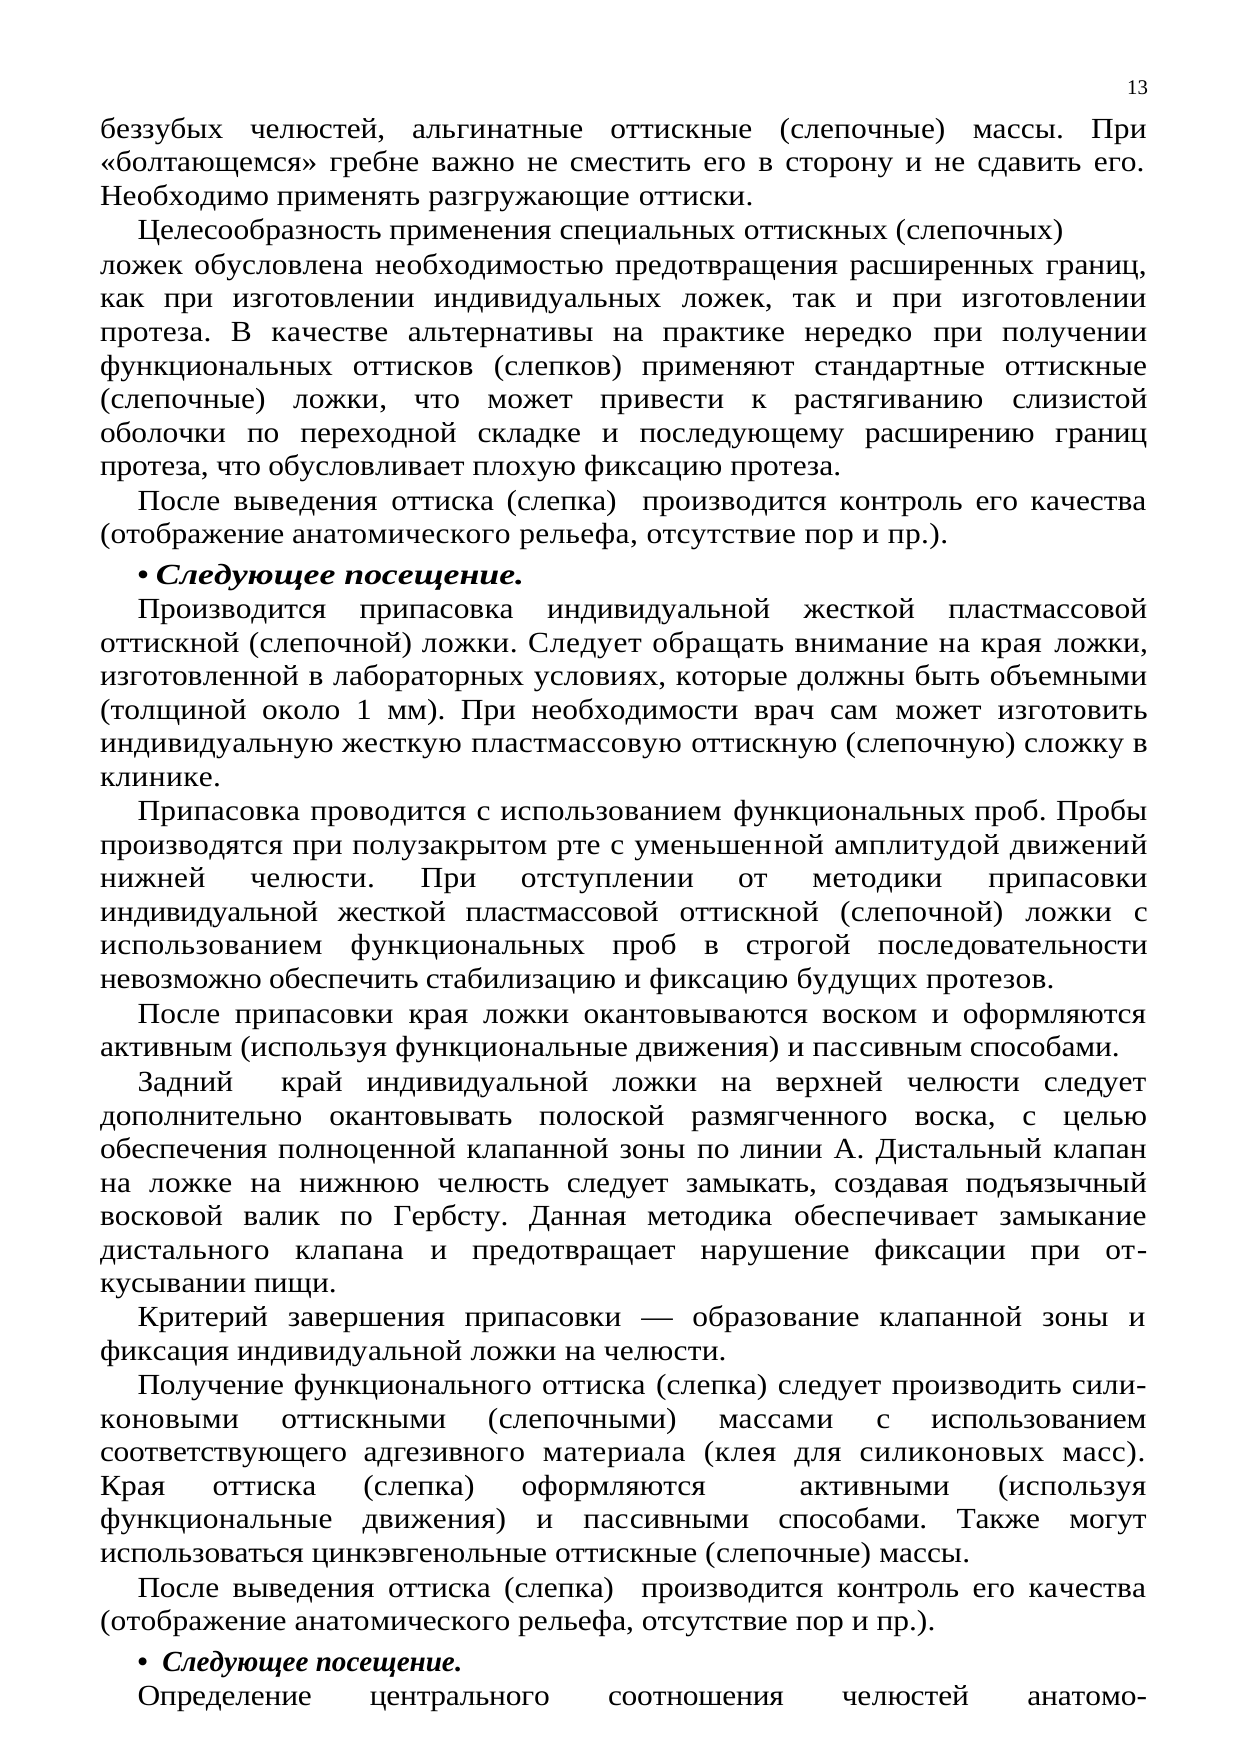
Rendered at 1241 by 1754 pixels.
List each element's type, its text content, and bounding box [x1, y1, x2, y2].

text После выведения оттиска (слепка) производится контроль его качества (отображение анатомического рельефа, отсутствие пор и пр.). [100, 483, 1146, 550]
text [100, 1678, 1147, 1712]
text • Следующее посещение. [100, 557, 1148, 591]
text ложек обусловлена необходимостью предотвращения расширенных границ, как при изготовлении индивидуальных ложек, так и при изготовлении протеза. В качестве альтернативы на практике нередко при получении функциональных оттисков (слепков) применяют стандартные оттискные (слепочные) ложки, что может привести к растягиванию слизистой оболочки по переходной складке и последующему расширению границ протеза, что обусловливает плохую фиксацию протеза. [100, 247, 1147, 482]
text После припасовки края ложки окантовываются воском и оформляются активным (используя функциональные движения) и пассивным способами. [100, 996, 1146, 1063]
text Производится припасовка индивидуальной жесткой пластмассовой оттискной (слепочной) ложки. Следует обращать внимание на края ложки, изготовленной в лабораторных условиях, которые должны быть объемными (толщиной около ). При необходимости врач сам может изготовить индивидуальную жесткую пластмассовую оттискную (слепочную) сложку в клинике. [100, 591, 1148, 793]
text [100, 111, 1147, 211]
text Получение функционального оттиска (слепка) следует производить силиконовыми оттискными (слепочными) массами с использованием соответствующего адгезивного материала (клея для силиконовых масс). Края оттиска (слепка) оформляются активными (используя функциональные движения) и пассивными способами. Также могут использоваться цинкэвгенольные оттискные (слепочные) массы. [100, 1367, 1146, 1569]
text Целесообразность применения специальных оттискных (слепочных) [100, 212, 1147, 246]
text Задний край индивидуальной ложки на верхней челюсти следует дополнительно окантовывать полоской размягченного воска, с целью обеспечения полноценной клапанной зоны по линии А. Дистальный клапан на ложке на нижнюю челюсть следует замыкать, создавая подъязычный восковой валик по Гербсту. Данная методика обеспечивает замыкание дистального клапана и предотвращает нарушение фиксации при откусывании пищи. [100, 1064, 1147, 1299]
text После выведения оттиска (слепка) производится контроль его качества (отображение анатомического рельефа, отсутствие пор и пр.). [100, 1570, 1146, 1637]
text Критерий завершения припасовки — образование клапанной зоны и фиксация индивидуальной ложки на челюсти. [100, 1299, 1146, 1366]
text • Следующее посещение. [100, 1644, 1148, 1677]
text Припасовка проводится с использованием функциональных проб. Пробы производятся при полузакрытом рте с уменьшенной амплитудой движений нижней челюсти. При отступлении от методики припасовки индивидуальной жесткой пластмассовой оттискной (слепочной) ложки с использованием функциональных проб в строгой последовательности невозможно обеспечить стабилизацию и фиксацию будущих протезов. [100, 793, 1148, 994]
